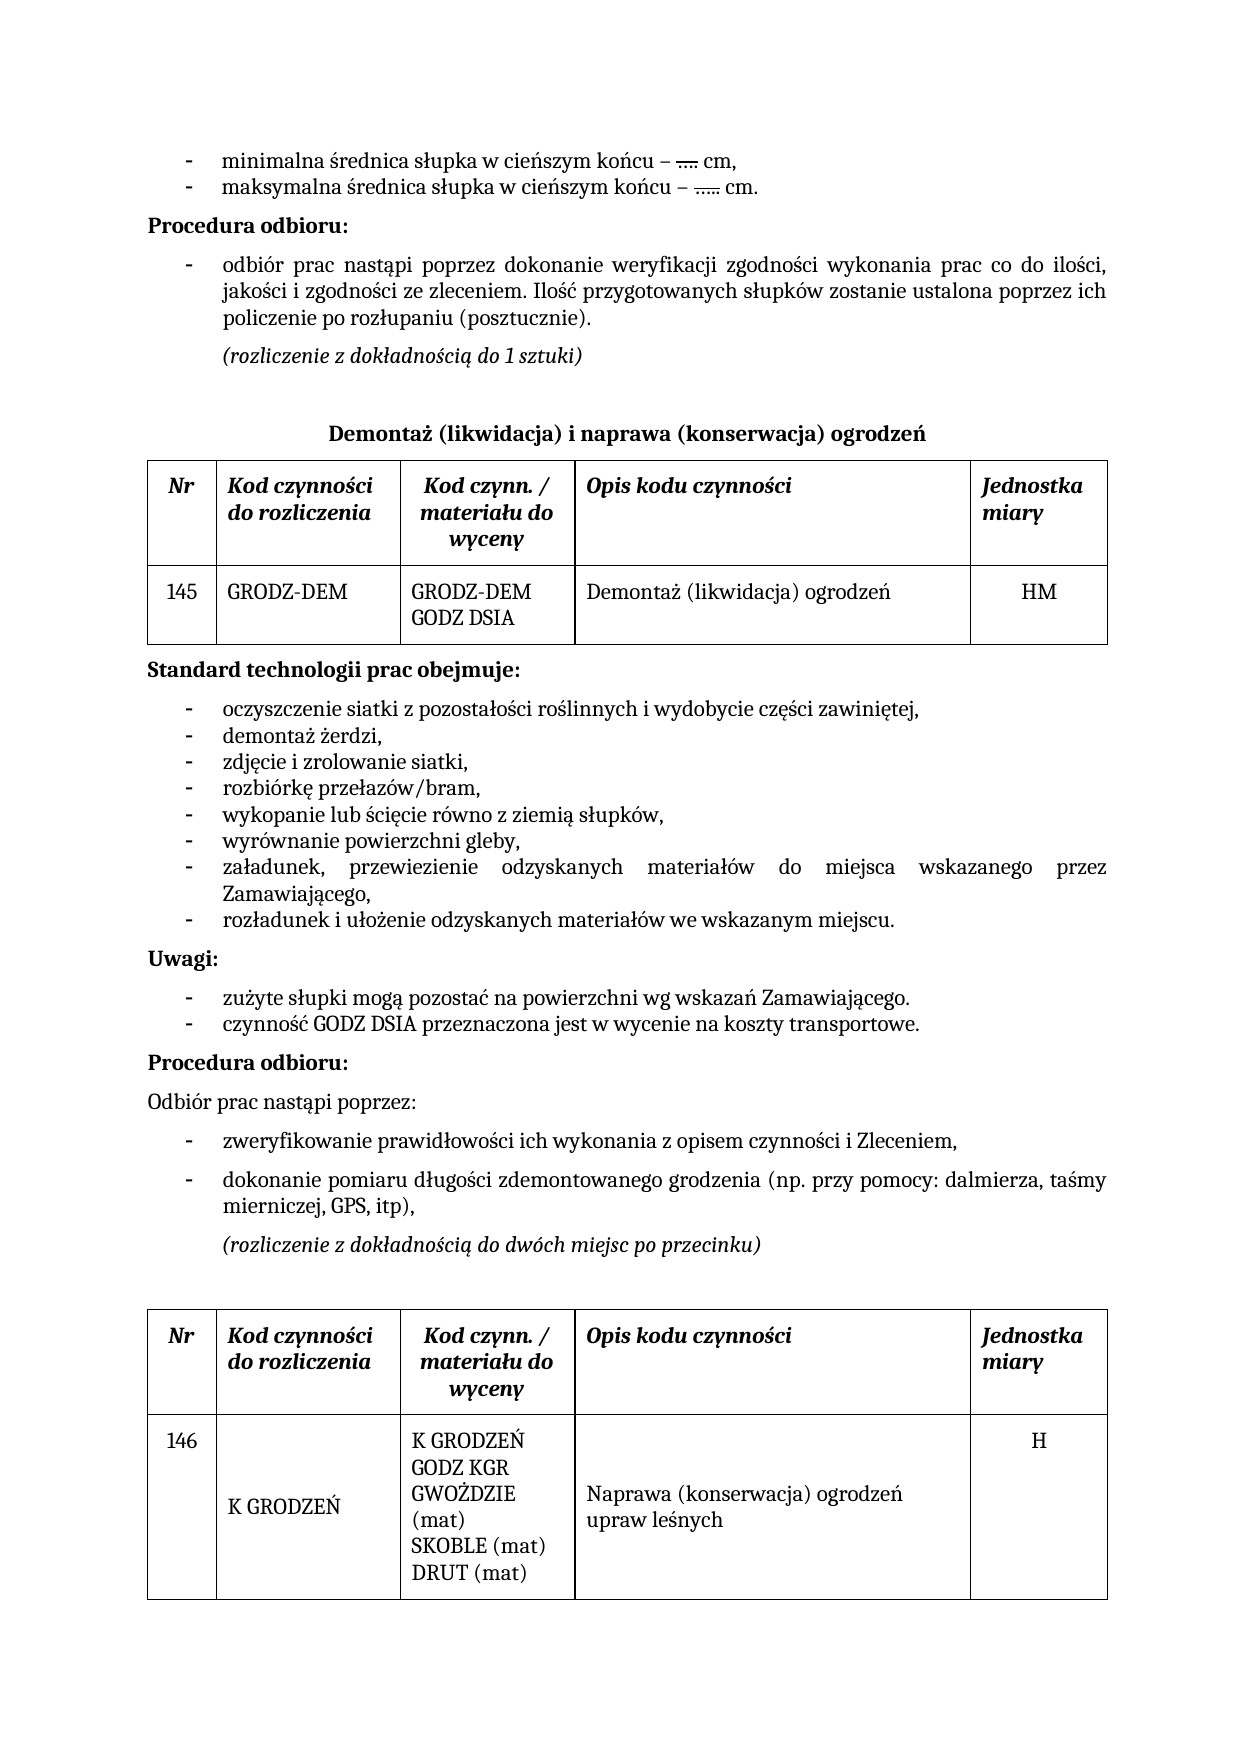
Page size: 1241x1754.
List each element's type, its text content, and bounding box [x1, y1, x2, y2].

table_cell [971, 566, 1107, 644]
list zweryfikowanie prawidłowości ich wykonania z opisem czynności i Zleceniem, [185, 1127, 1107, 1154]
list dokonanie pomiaru długości zdemontowanego grodzenia (np. przy pomocy: dalmierza, taśmy mierniczej, GPS, itp), [185, 1166, 1107, 1219]
list minimalna średnica słupka w cieńszym końcu – …. cm, [185, 148, 1107, 174]
list maksymalna średnica słupka w cieńszym końcu – ….. cm. [185, 174, 1107, 200]
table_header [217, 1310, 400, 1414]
list oczyszczenie siatki z pozostałości roślinnych i wydobycie części zawiniętej, [185, 696, 1107, 722]
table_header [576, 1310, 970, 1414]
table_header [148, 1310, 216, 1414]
text (rozliczenie z dokładnością do 1 sztuki) [148, 343, 1107, 369]
list demontaż żerdzi, [185, 722, 1107, 749]
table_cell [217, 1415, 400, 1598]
list odbiór prac nastąpi poprzez dokonanie weryfikacji zgodności wykonania prac co do ilości, jakości i zgodności ze zleceniem. Ilość przygotowanych słupków zostanie ustalona poprzez ich policzenie po rozłupaniu (posztucznie). [185, 252, 1107, 331]
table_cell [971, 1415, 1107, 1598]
list rozbiórkę przełazów/bram, [185, 775, 1107, 801]
list zużyte słupki mogą pozostać na powierzchni wg wskazań Zamawiającego. [185, 984, 1107, 1011]
text Odbiór prac nastąpi poprzez: [148, 1089, 1107, 1115]
list zdjęcie i zrolowanie siatki, [185, 749, 1107, 775]
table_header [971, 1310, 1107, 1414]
list załadunek, przewiezienie odzyskanych materiałów do miejsca wskazanego przez Zamawiającego, [185, 854, 1107, 907]
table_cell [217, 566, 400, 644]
text (rozliczenie z dokładnością do dwóch miejsc po przecinku) [148, 1232, 1107, 1258]
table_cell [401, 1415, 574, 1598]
list wyrównanie powierzchni gleby, [185, 828, 1107, 854]
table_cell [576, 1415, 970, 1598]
list czynność GODZ DSIA przeznaczona jest w wycenie na koszty transportowe. [185, 1011, 1107, 1037]
text Uwagi: [148, 946, 1107, 972]
text Standard technologii prac obejmuje: [148, 657, 1107, 683]
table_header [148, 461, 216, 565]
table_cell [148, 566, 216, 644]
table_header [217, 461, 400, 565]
list rozładunek i ułożenie odzyskanych materiałów we wskazanym miejscu. [185, 907, 1107, 933]
text Procedura odbioru: [148, 1050, 1107, 1076]
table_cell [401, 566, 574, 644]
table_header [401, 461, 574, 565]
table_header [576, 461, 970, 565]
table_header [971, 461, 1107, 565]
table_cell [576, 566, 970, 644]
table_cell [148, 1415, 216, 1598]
text Procedura odbioru: [148, 213, 1107, 239]
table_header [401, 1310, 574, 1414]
text Demontaż (likwidacja) i naprawa (konserwacja) ogrodzeń [148, 421, 1107, 447]
list wykopanie lub ścięcie równo z ziemią słupków, [185, 801, 1107, 828]
